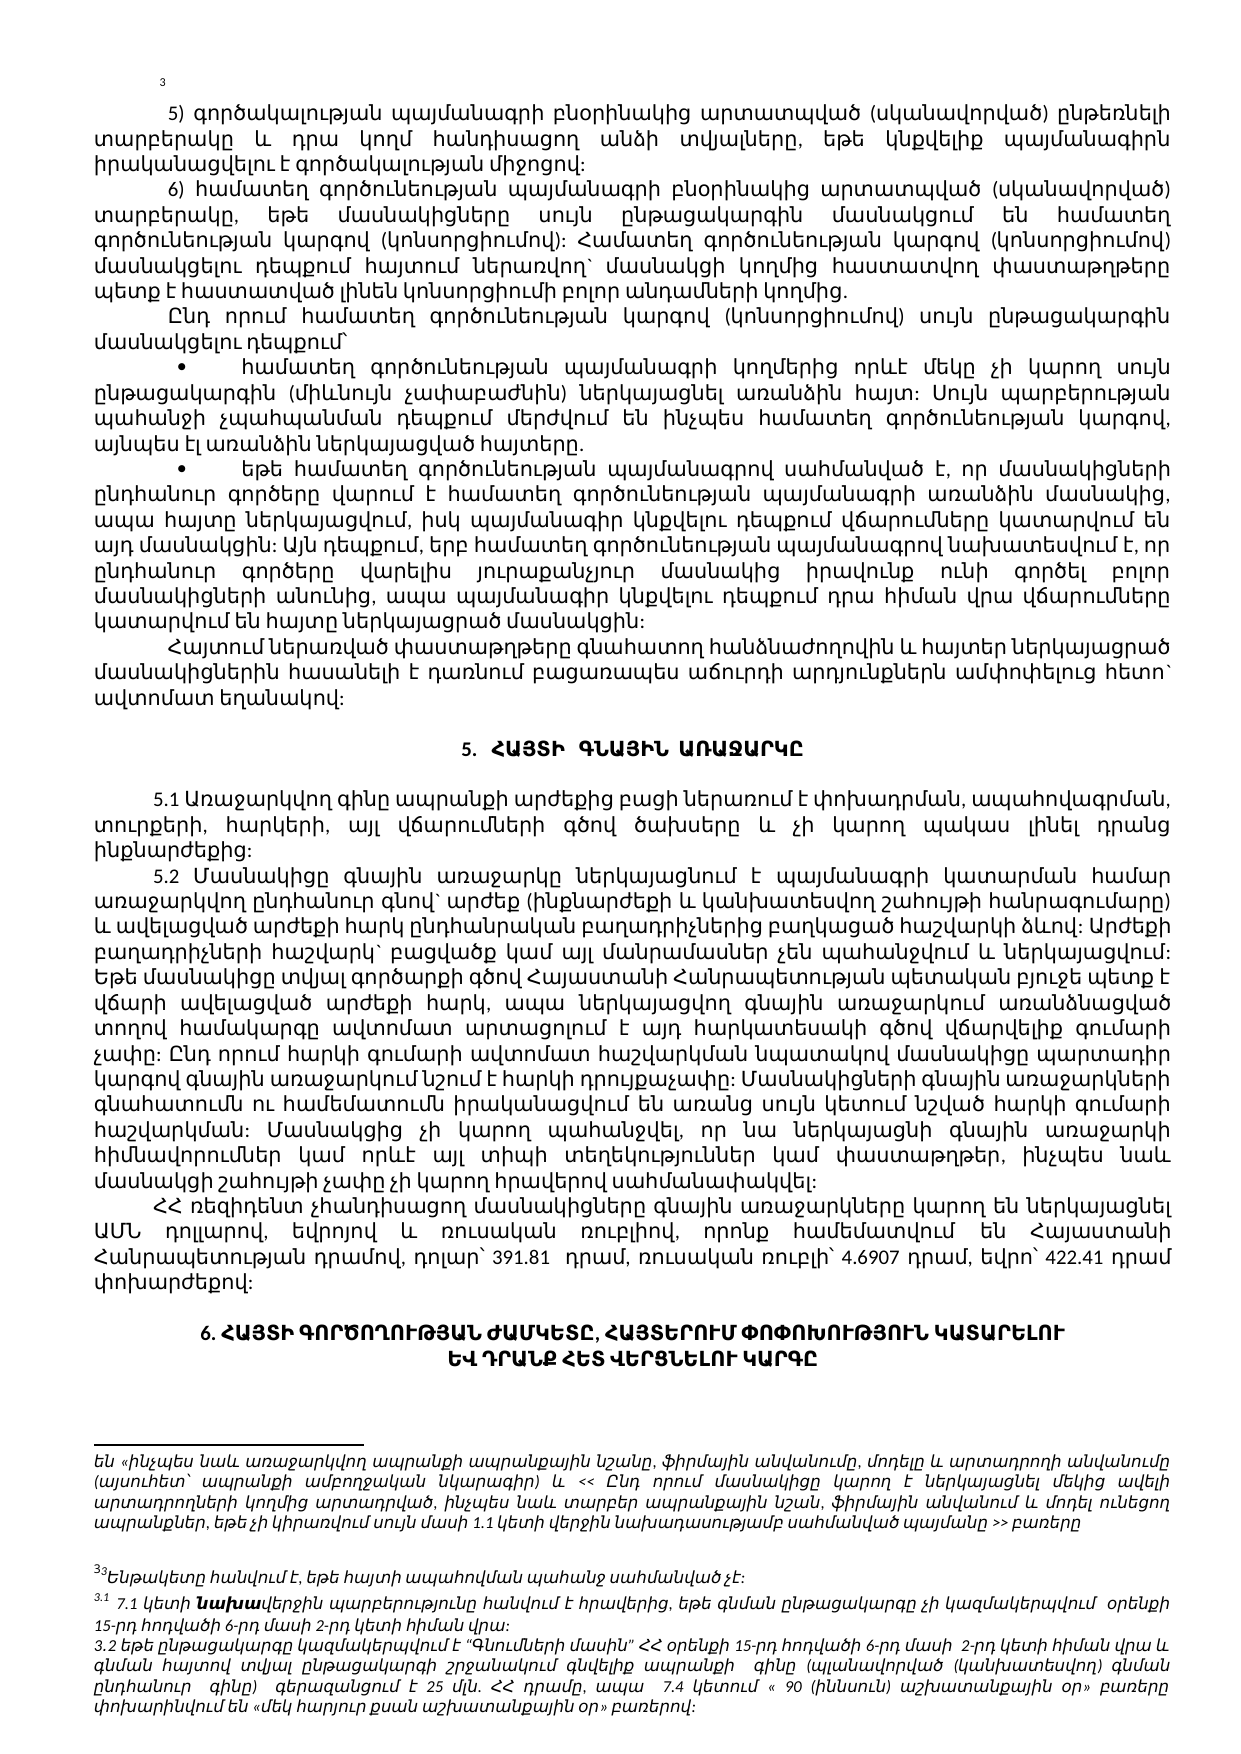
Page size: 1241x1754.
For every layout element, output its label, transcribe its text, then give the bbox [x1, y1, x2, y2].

text 5.2 Մասնակիցը գնային առաջարկը ներկայացնում է պայմանագրի կատարման համար առաջարկվող ընդհանուր գնով` արժեք (ինքնարժեքի և կանխատեսվող շահույթի հանրագումարը) և ավելացված արժեքի հարկ ընդհանրական բաղադրիչներից բաղկացած հաշվարկի ձևով: Արժեքի բաղադրիչների հաշվարկ` բացվածք կամ այլ մանրամասներ չեն պահանջվում և ներկայացվում: Եթե մասնակիցը տվյալ գործարքի գծով Հայաստանի Հանրապետության պետական բյուջե պետք է վճարի ավելացված արժեքի հարկ, ապա ներկայացվող գնային առաջարկում առանձնացված տողով համակարգը ավտոմատ արտացոլում է այդ հարկատեսակի գծով վճարվելիք գումարի չափը: Ընդ որում հարկի գումարի ավտոմատ հաշվարկման նպատակով մասնակիցը պարտադիր կարգով գնային առաջարկում նշում է հարկի դրույքաչափը: Մասնակիցների գնային առաջարկների գնահատումն ու համեմատումն իրականացվում են առանց սույն կետում նշված հարկի գումարի հաշվարկման: Մասնակցից չի կարող պահանջվել, որ նա ներկայացնի գնային առաջարկի հիմնավորումներ կամ որևէ այլ տիպի տեղեկություններ կամ փաստաթղթեր, ինչպես նաև մասնակցի շահույթի չափը չի կարող հրավերով սահմանափակվել: [94, 863, 1171, 1193]
text 6. ՀԱՅՏԻ ԳՈՐԾՈՂՈՒԹՅԱՆ ԺԱՄԿԵՏԸ, ՀԱՅՏԵՐՈՒՄ ՓՈՓՈԽՈՒԹՅՈՒՆ ԿԱՏԱՐԵԼՈՒ [94, 1320, 1171, 1346]
text Հայտում ներառված փաստաթղթերը գնահատող հանձնաժողովին և հայտեր ներկայացրած մասնակիցներին հասանելի է դառնում բացառապես աճուրդի արդյունքներն ամփոփելուց հետո` ավտոմատ եղանակով: [94, 634, 1171, 710]
text 3 [94, 75, 1171, 100]
text 5.1 Առաջարկվող գինը ապրանքի արժեքից բացի ներառում է փոխադրման, ապահովագրման, տուրքերի, հարկերի, այլ վճարումների գծով ծախսերը և չի կարող պակաս լինել դրանց ինքնարժեքից: [94, 787, 1171, 863]
list համատեղ գործունեության պայմանագրի կողմերից որևէ մեկը չի կարող սույն ընթացակարգին (միևնույն չափաբաժնին) ներկայացնել առանձին հայտ: Սույն պարբերության պահանջի չպահպանման դեպքում մերժվում են ինչպես համատեղ գործունեության կարգով, այնպես էլ առանձին ներկայացված հայտերը. [94, 354, 1171, 456]
text 6) համատեղ գործունեության պայմանագրի բնօրինակից արտատպված (սկանավորված) տարբերակը, եթե մասնակիցները սույն ընթացակարգին մասնակցում են համատեղ գործունեության կարգով (կոնսորցիումով): Համատեղ գործունեության կարգով (կոնսորցիումով) մասնակցելու դեպքում հայտում ներառվող` մասնակցի կողմից հաստատվող փաստաթղթերը պետք է հաստատված լինեն կոնսորցիումի բոլոր անդամների կողմից. [94, 177, 1171, 304]
text 5) գործակալության պայմանագրի բնօրինակից արտատպված (սկանավորված) ընթեռնելի տարբերակը և դրա կողմ հանդիսացող անձի տվյալները, եթե կնքվելիք պայմանագիրն իրականացվելու է գործակալության միջոցով: [94, 100, 1171, 177]
text ԵՎ ԴՐԱՆՔ ՀԵՏ ՎԵՐՑՆԵԼՈՒ ԿԱՐԳԸ [94, 1346, 1171, 1371]
text Ընդ որում համատեղ գործունեության կարգով (կոնսորցիումով) սույն ընթացակարգին մասնակցելու դեպքում՝ [94, 304, 1171, 354]
text 5. ՀԱՅՏԻ ԳՆԱՅԻՆ ԱՌԱՋԱՐԿԸ [94, 736, 1171, 761]
list եթե համատեղ գործունեության պայմանագրով սահմանված է, որ մասնակիցների ընդհանուր գործերը վարում է համատեղ գործունեության պայմանագրի առանձին մասնակից, ապա հայտը ներկայացվում, իսկ պայմանագիր կնքվելու դեպքում վճարումները կատարվում են այդ մասնակցին: Այն դեպքում, երբ համատեղ գործունեության պայմանագրով նախատեսվում է, որ ընդհանուր գործերը վարելիս յուրաքանչյուր մասնակից իրավունք ունի գործել բոլոր մասնակիցների անունից, ապա պայմանագիր կնքվելու դեպքում դրա հիման վրա վճարումները կատարվում են հայտը ներկայացրած մասնակցին: [94, 456, 1171, 634]
text ՀՀ ռեզիդենտ չհանդիսացող մասնակիցները գնային առաջարկները կարող են ներկայացնել ԱՄՆ դոլլարով, եվրոյով և ռուսական ռուբլիով, որոնք համեմատվում են Հայաստանի Հանրապետության դրամով, դոլար՝ 391.81 դրամ, ռուսական ռուբլի՝ 4.6907 դրամ, եվրո՝ 422.41 դրամ փոխարժեքով: [94, 1193, 1171, 1295]
